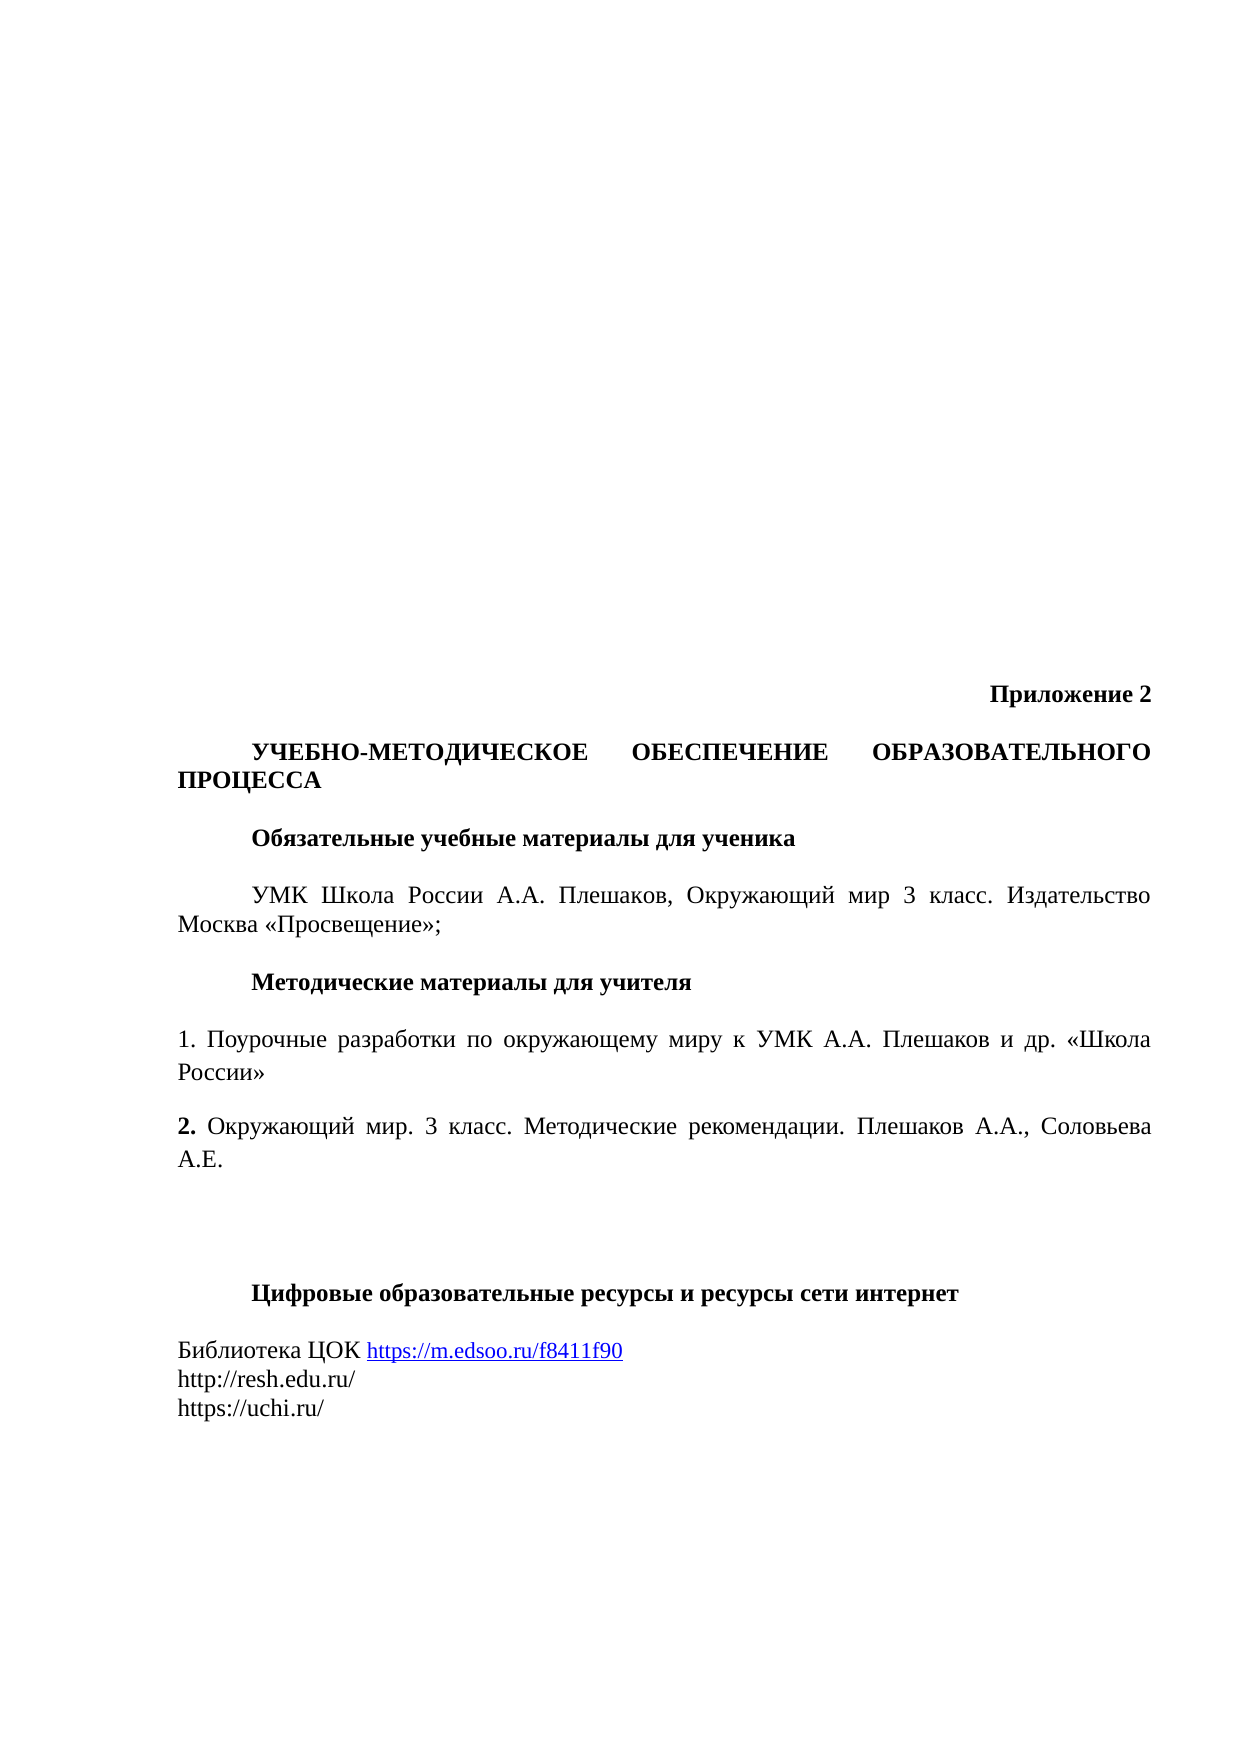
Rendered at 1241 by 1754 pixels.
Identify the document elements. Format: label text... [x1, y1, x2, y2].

text 2. Окружающий мир. 3 класс. Методические рекомендации. Плешаков А.А., Соловьева А.Е. [177, 1111, 1152, 1173]
text http://resh.edu.ru/ [177, 1364, 1152, 1393]
text Обязательные учебные материалы для ученика [177, 823, 1152, 852]
text УЧЕБНО-МЕТОДИЧЕСКОЕ ОБЕСПЕЧЕНИЕ ОБРАЗОВАТЕЛЬНОГО ПРОЦЕССА [177, 737, 1152, 794]
text Приложение 2 [177, 679, 1152, 708]
text https://uchi.ru/ [177, 1393, 1152, 1422]
text УМК Школа России А.А. Плешаков, Окружающий мир 3 класс. Издательство Москва «Просвещение»; [177, 881, 1152, 938]
text Цифровые образовательные ресурсы и ресурсы сети интернет [177, 1278, 1152, 1307]
text Методические материалы для учителя [177, 967, 1152, 996]
text 1. Поурочные разработки по окружающему миру к УМК А.А. Плешаков и др. «Школа России» [177, 1024, 1152, 1086]
text Библиотека ЦОК https://m.edsoo.ru/f8411f90 [177, 1335, 1152, 1364]
